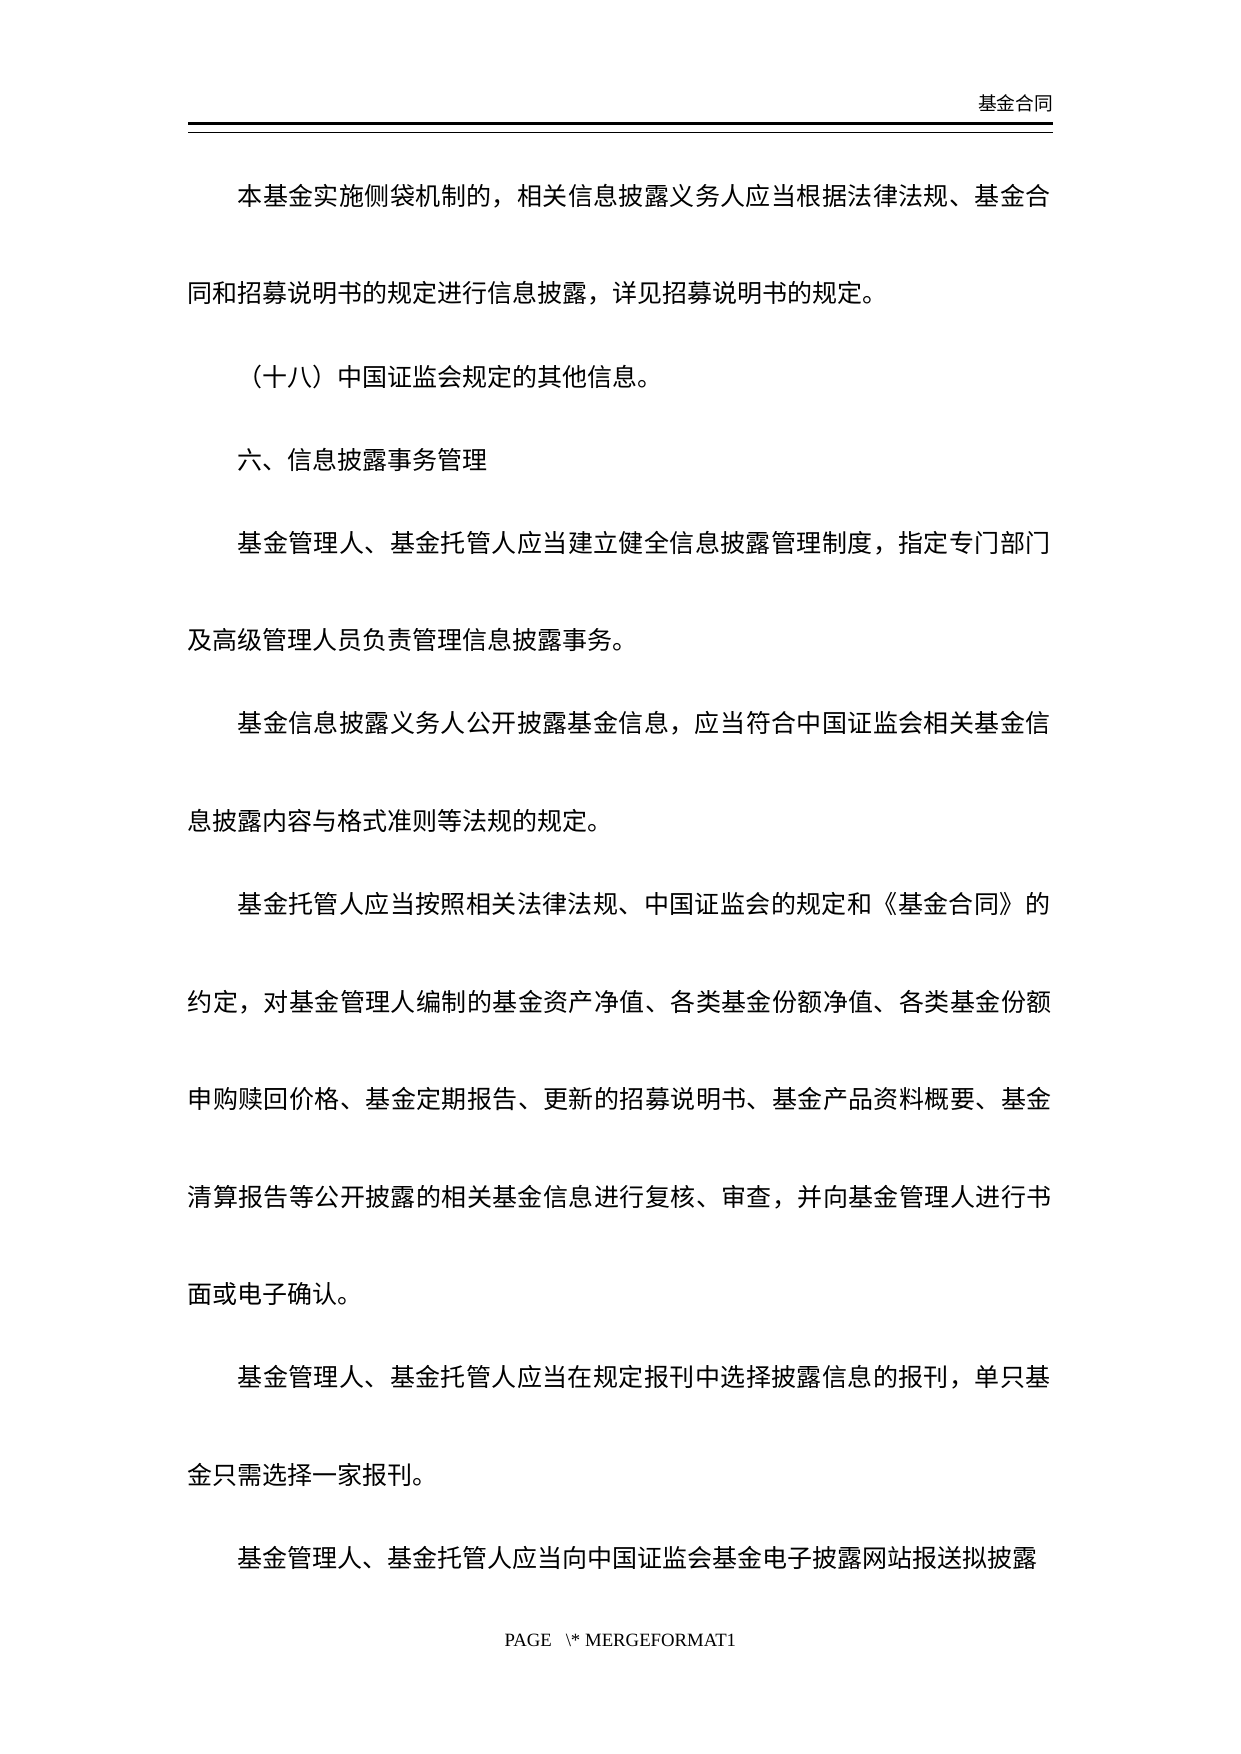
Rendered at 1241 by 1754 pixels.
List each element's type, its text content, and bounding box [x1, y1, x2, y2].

text 基金管理人、基金托管人应当建立健全信息披露管理制度，指定专门部门及高级管理人员负责管理信息披露事务。 [187, 509, 1053, 671]
text 六、信息披露事务管理 [187, 426, 1053, 491]
text 基金托管人应当按照相关法律法规、中国证监会的规定和《基金合同》的约定，对基金管理人编制的基金资产净值、各类基金份额净值、各类基金份额申购赎回价格、基金定期报告、更新的招募说明书、基金产品资料概要、基金清算报告等公开披露的相关基金信息进行复核、审查，并向基金管理人进行书面或电子确认。 [187, 870, 1053, 1325]
text 基金管理人、基金托管人应当在规定报刊中选择披露信息的报刊，单只基金只需选择一家报刊。 [187, 1343, 1053, 1506]
text 本基金实施侧袋机制的，相关信息披露义务人应当根据法律法规、基金合同和招募说明书的规定进行信息披露，详见招募说明书的规定。 [187, 162, 1053, 324]
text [187, 1524, 1053, 1589]
text （十八）中国证监会规定的其他信息。 [187, 343, 1053, 408]
text 基金信息披露义务人公开披露基金信息，应当符合中国证监会相关基金信息披露内容与格式准则等法规的规定。 [187, 689, 1053, 852]
